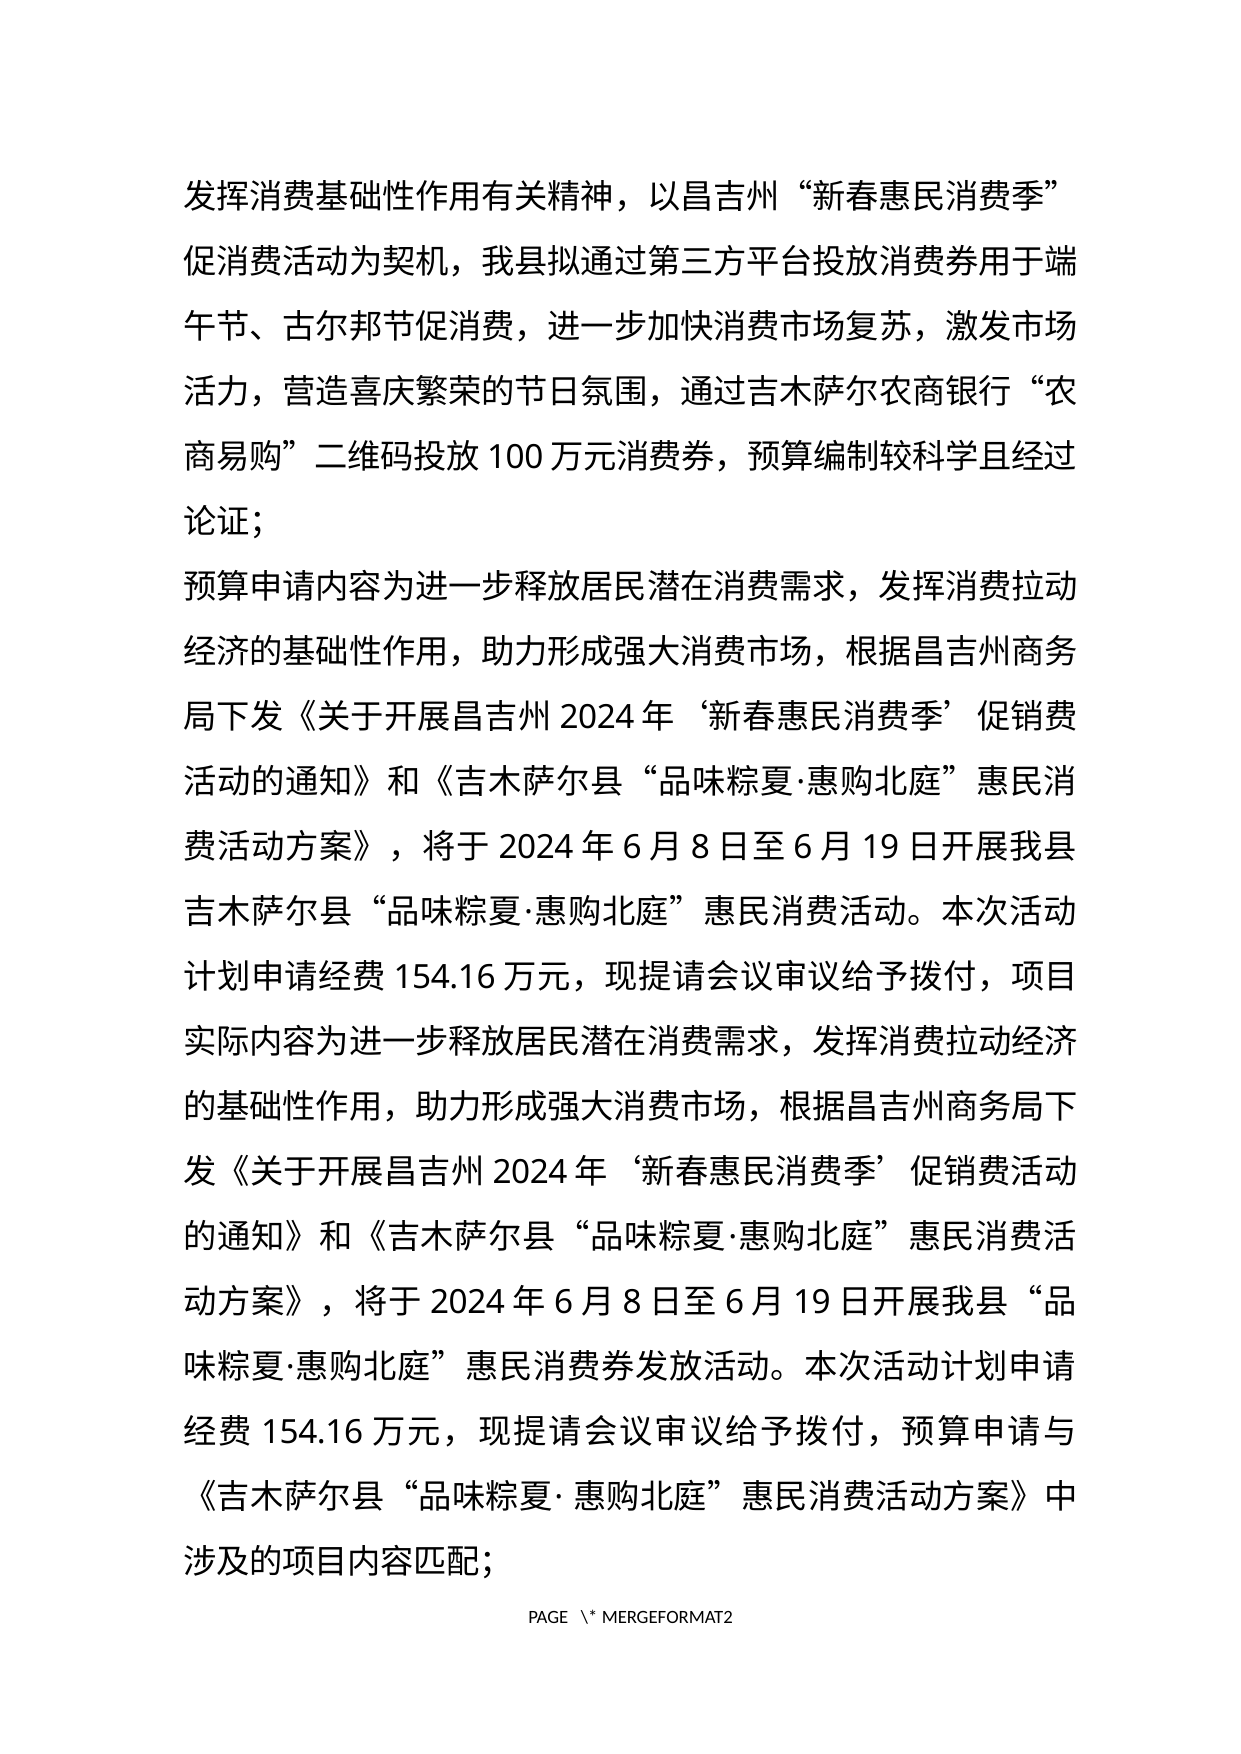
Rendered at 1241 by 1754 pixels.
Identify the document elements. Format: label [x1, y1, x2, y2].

text [183, 162, 1078, 1592]
